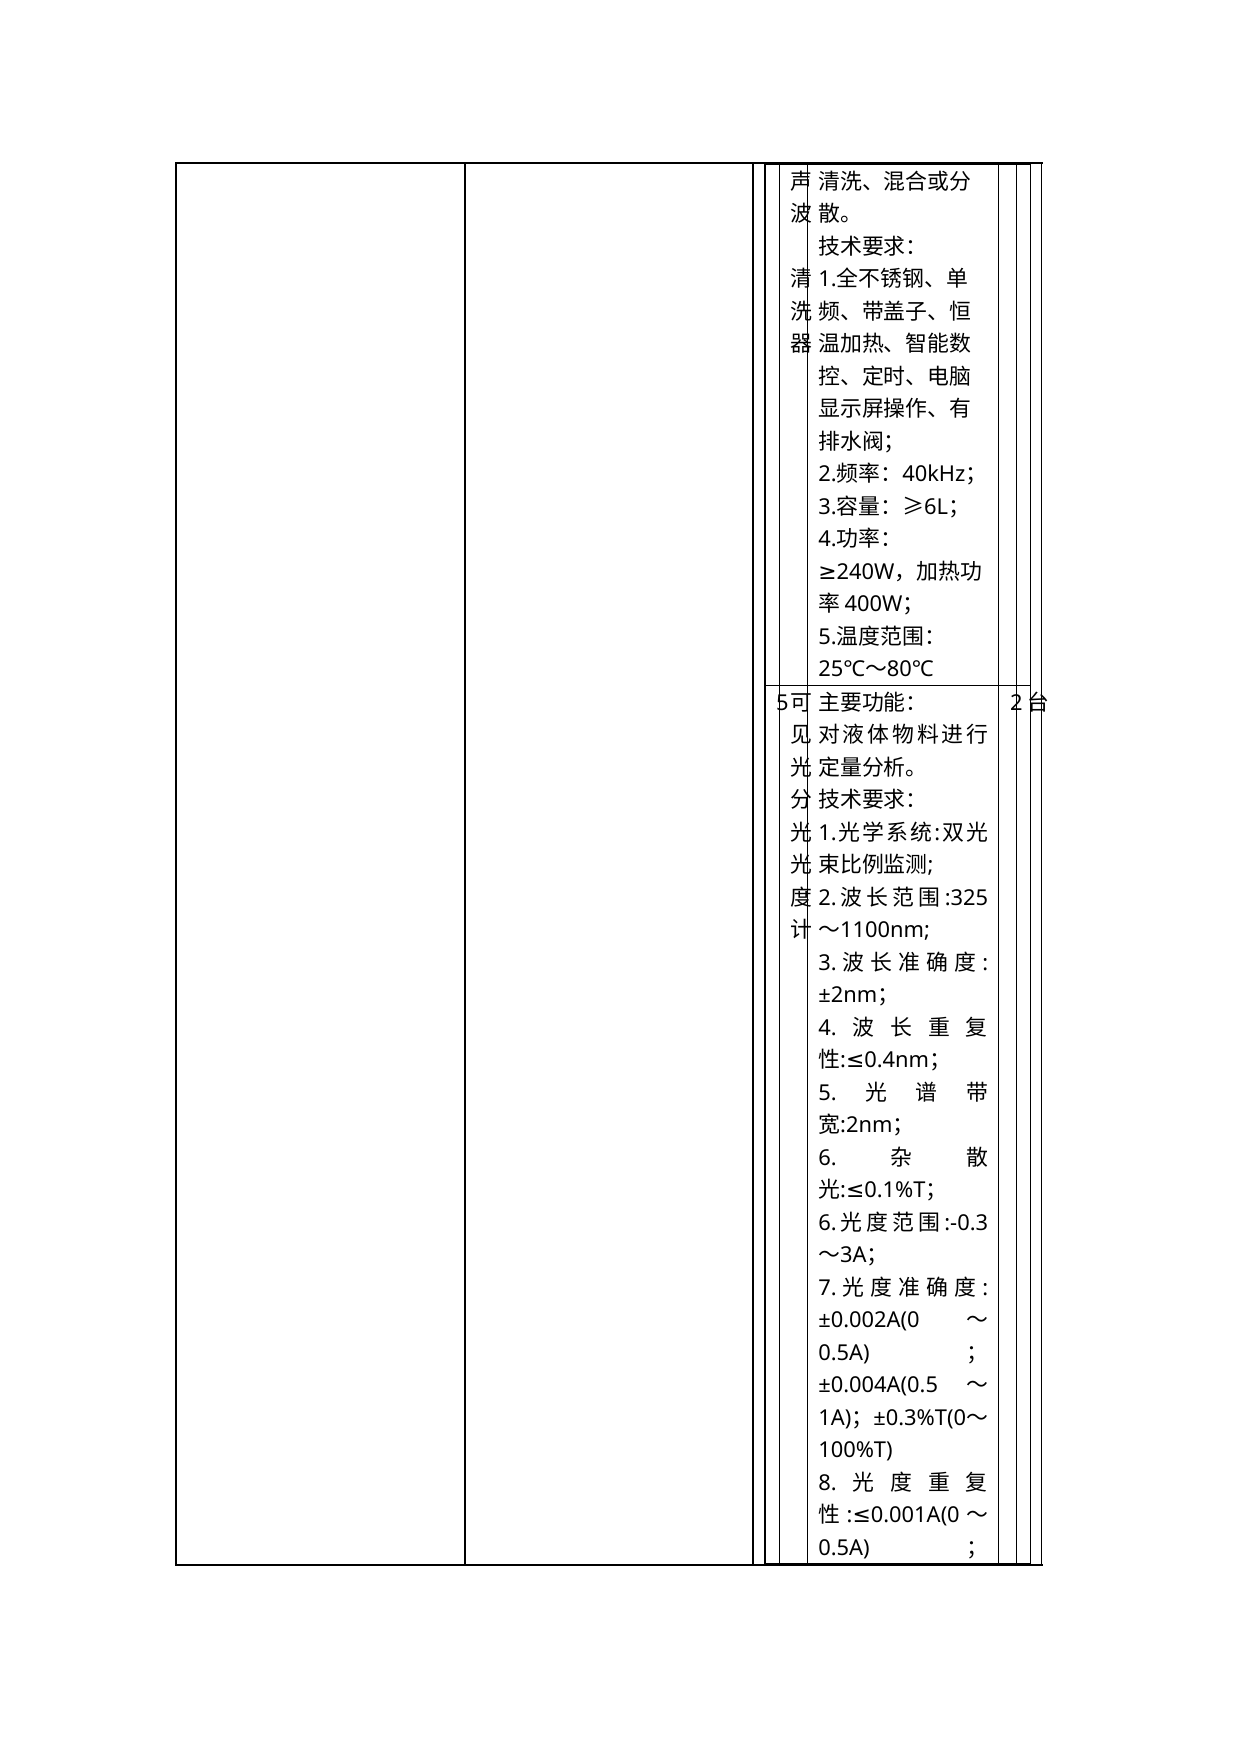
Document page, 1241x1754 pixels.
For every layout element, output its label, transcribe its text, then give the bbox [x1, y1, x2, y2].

table_cell [766, 686, 779, 1563]
table_cell [780, 686, 807, 1563]
table_cell [1031, 164, 1041, 699]
table_cell [808, 165, 998, 685]
table_cell 1 [177, 164, 464, 1564]
table_cell [999, 686, 1016, 1563]
table_cell [1017, 686, 1030, 1563]
table_cell [1033, 704, 1041, 709]
table_cell [466, 164, 752, 1564]
table_cell [999, 165, 1016, 685]
table_cell [1017, 165, 1030, 685]
table_cell [808, 686, 998, 1563]
table_cell [754, 164, 764, 1564]
table_cell [780, 165, 807, 685]
table_cell [766, 165, 779, 685]
table_cell [1031, 711, 1041, 1564]
